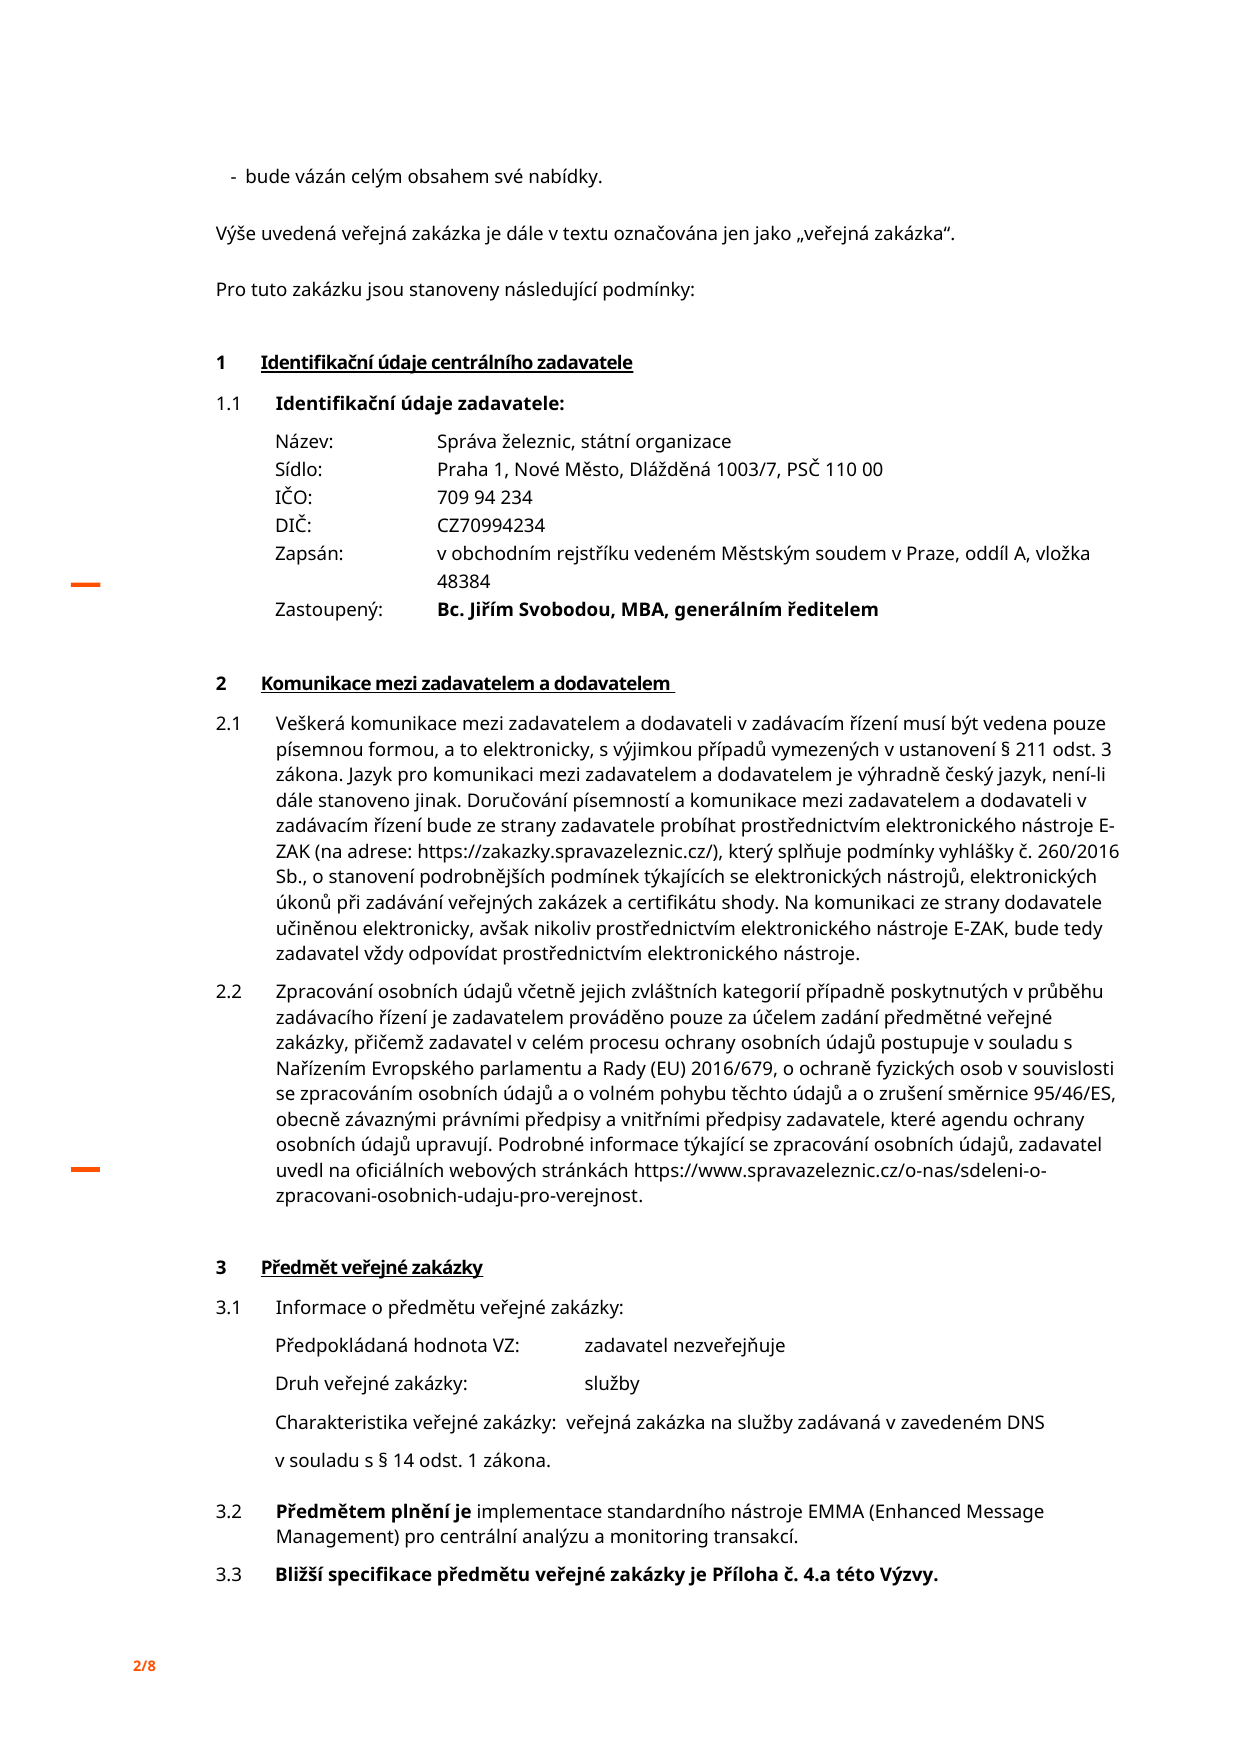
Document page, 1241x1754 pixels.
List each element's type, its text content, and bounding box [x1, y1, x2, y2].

text Výše uvedená veřejná zakázka je dále v textu označována jen jako „veřejná zakázka“. [216, 220, 1122, 245]
text Druh veřejné zakázky: služby [275, 1371, 1122, 1396]
subtitle Veškerá komunikace mezi zadavatelem a dodavateli v zadávacím řízení musí být vedena pouze písemnou formou, a to elektronicky, s výjimkou případů vymezených v ustanovení § 211 odst. 3 zákona. Jazyk pro komunikaci mezi zadavatelem a dodavatelem je výhradně český jazyk, není-li dále stanoveno jinak. Doručování písemností a komunikace mezi zadavatelem a dodavateli v zadávacím řízení bude ze strany zadavatele probíhat prostřednictvím elektronického nástroje E-ZAK (na adrese: https://zakazky.spravazeleznic.cz/), který splňuje podmínky vyhlášky č. 260/2016 Sb., o stanovení podrobnějších podmínek týkajících se elektronických nástrojů, elektronických úkonů při zadávání veřejných zakázek a certifikátu shody. Na komunikaci ze strany dodavatele učiněnou elektronicky, avšak nikoliv prostřednictvím elektronického nástroje E-ZAK, bude tedy zadavatel vždy odpovídat prostřednictvím elektronického nástroje. [216, 711, 1122, 966]
text DIČ: CZ70994234 [275, 512, 1122, 538]
text Zapsán: v obchodním rejstříku vedeném Městským soudem v Praze, oddíl A, vložka 48384 [275, 540, 1122, 594]
text Sídlo: Praha 1, Nové Město, Dlážděná 1003/7, PSČ 110 00 [275, 456, 1122, 482]
subtitle Identifikační údaje centrálního zadavatele [216, 350, 1122, 375]
subtitle Informace o předmětu veřejné zakázky: [216, 1294, 1122, 1320]
text Název: Správa železnic, státní organizace [275, 428, 1122, 454]
subtitle Komunikace mezi zadavatelem a dodavatelem [216, 670, 1122, 696]
text Charakteristika veřejné zakázky: veřejná zakázka na služby zadávaná v zavedeném DNS v souladu s § 14 odst. 1 zákona. [275, 1409, 1122, 1473]
text - bude vázán celým obsahem své nabídky. [230, 164, 1122, 189]
subtitle Předmětem plnění je implementace standardního nástroje EMMA (Enhanced Message Management) pro centrální analýzu a monitoring transakcí. [216, 1498, 1122, 1549]
subtitle Zpracování osobních údajů včetně jejich zvláštních kategorií případně poskytnutých v průběhu zadávacího řízení je zadavatelem prováděno pouze za účelem zadání předmětné veřejné zakázky, přičemž zadavatel v celém procesu ochrany osobních údajů postupuje v souladu s Nařízením Evropského parlamentu a Rady (EU) 2016/679, o ochraně fyzických osob v souvislosti se zpracováním osobních údajů a o volném pohybu těchto údajů a o zrušení směrnice 95/46/ES, obecně závaznými právními předpisy a vnitřními předpisy zadavatele, které agendu ochrany osobních údajů upravují. Podrobné informace týkající se zpracování osobních údajů, zadavatel uvedl na oficiálních webových stránkách https://www.spravazeleznic.cz/o-nas/sdeleni-o-zpracovani-osobnich-udaju-pro-verejnost. [216, 978, 1122, 1208]
text Předpokládaná hodnota VZ: zadavatel nezveřejňuje [275, 1332, 1122, 1358]
subtitle Předmět veřejné zakázky [216, 1254, 1122, 1279]
subtitle Bližší specifikace předmětu veřejné zakázky je Přílohou č. 4.a této Výzvy. [216, 1561, 1122, 1587]
text Zastoupený: Bc. Jiřím Svobodou, MBA, generálním ředitelem [275, 596, 1122, 622]
text IČO: 709 94 234 [275, 484, 1122, 510]
text Pro tuto zakázku jsou stanoveny následující podmínky: [216, 276, 1122, 301]
subtitle Identifikační údaje zadavatele: [216, 390, 1122, 416]
